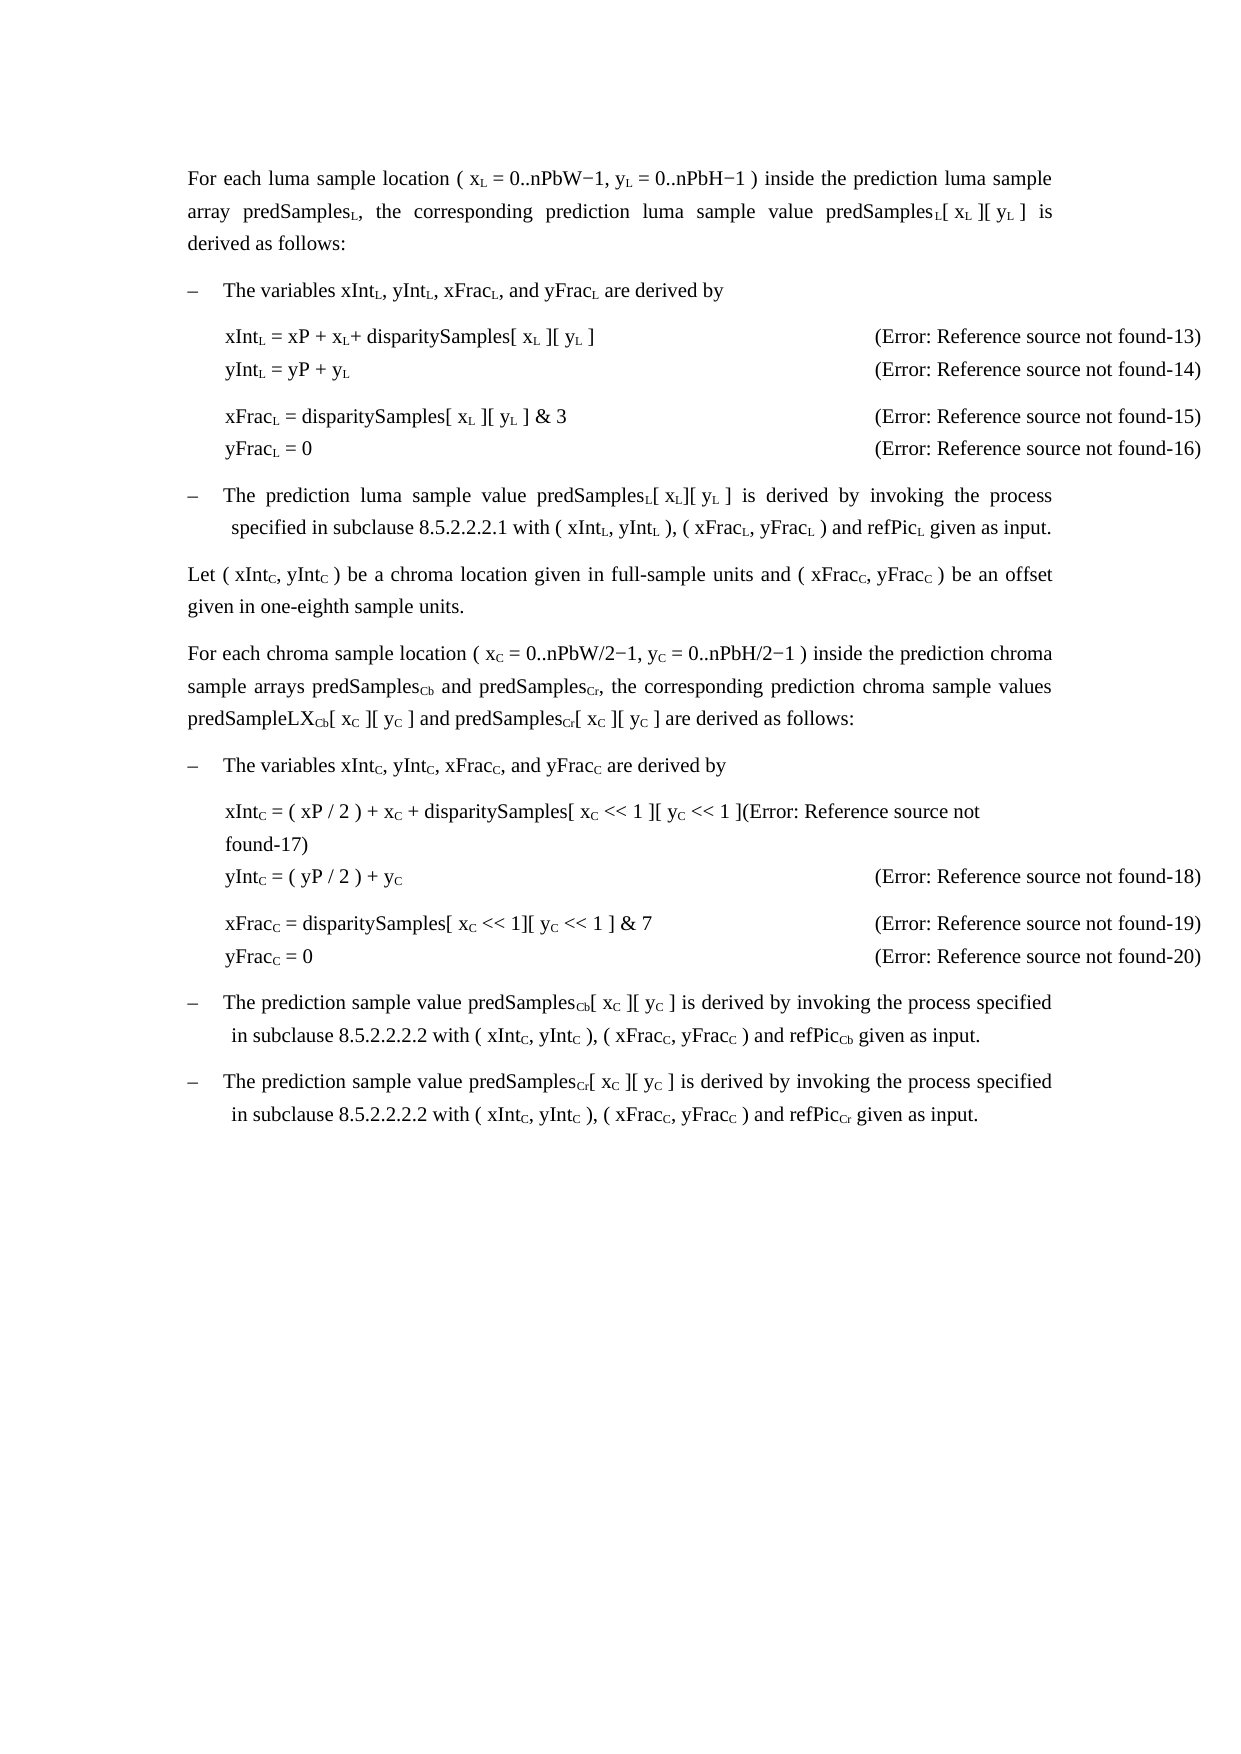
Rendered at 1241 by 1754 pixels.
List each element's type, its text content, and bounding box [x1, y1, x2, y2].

list The prediction sample value predSamplesCr[ xC ][ yC ] is derived by invoking the process specified in subclause 8.5.2.2.2.2 with ( xIntC, yIntC ), ( xFracC, yFracC ) and refPicCr given as input. [187, 1065, 1053, 1130]
list The variables xIntL, yIntL, xFracL, and yFracL are derived by [187, 274, 1053, 306]
text For each chroma sample location ( xC = 0..nPbW/2−1, yC = 0..nPbH/2−1 ) inside the prediction chroma sample arrays predSamplesCb and predSamplesCr, the corresponding prediction chroma sample values predSampleLXCb[ xC ][ yC ] and predSamplesCr[ xC ][ yC ] are derived as follows: [187, 637, 1053, 734]
text Let ( xIntC, yIntC ) be a chroma location given in full-sample units and ( xFracC, yFracC ) be an offset given in one-eighth sample units. [187, 558, 1053, 623]
list The prediction sample value predSamplesCb[ xC ][ yC ] is derived by invoking the process specified in subclause 8.5.2.2.2.2 with ( xIntC, yIntC ), ( xFracC, yFracC ) and refPicCb given as input. [187, 986, 1053, 1051]
list The prediction luma sample value predSamplesL[ xL][ yL ] is derived by invoking the process specified in subclause 8.5.2.2.2.1 with ( xIntL, yIntL ), ( xFracL, yFracL ) and refPicL given as input. [187, 479, 1053, 544]
text For each luma sample location ( xL = 0..nPbW−1, yL = 0..nPbH−1 ) inside the prediction luma sample array predSamplesL, the corresponding prediction luma sample value predSamplesL[ xL ][ yL ] is derived as follows: [187, 162, 1053, 259]
list The variables xIntC, yIntC, xFracC, and yFracC are derived by [187, 749, 1053, 781]
